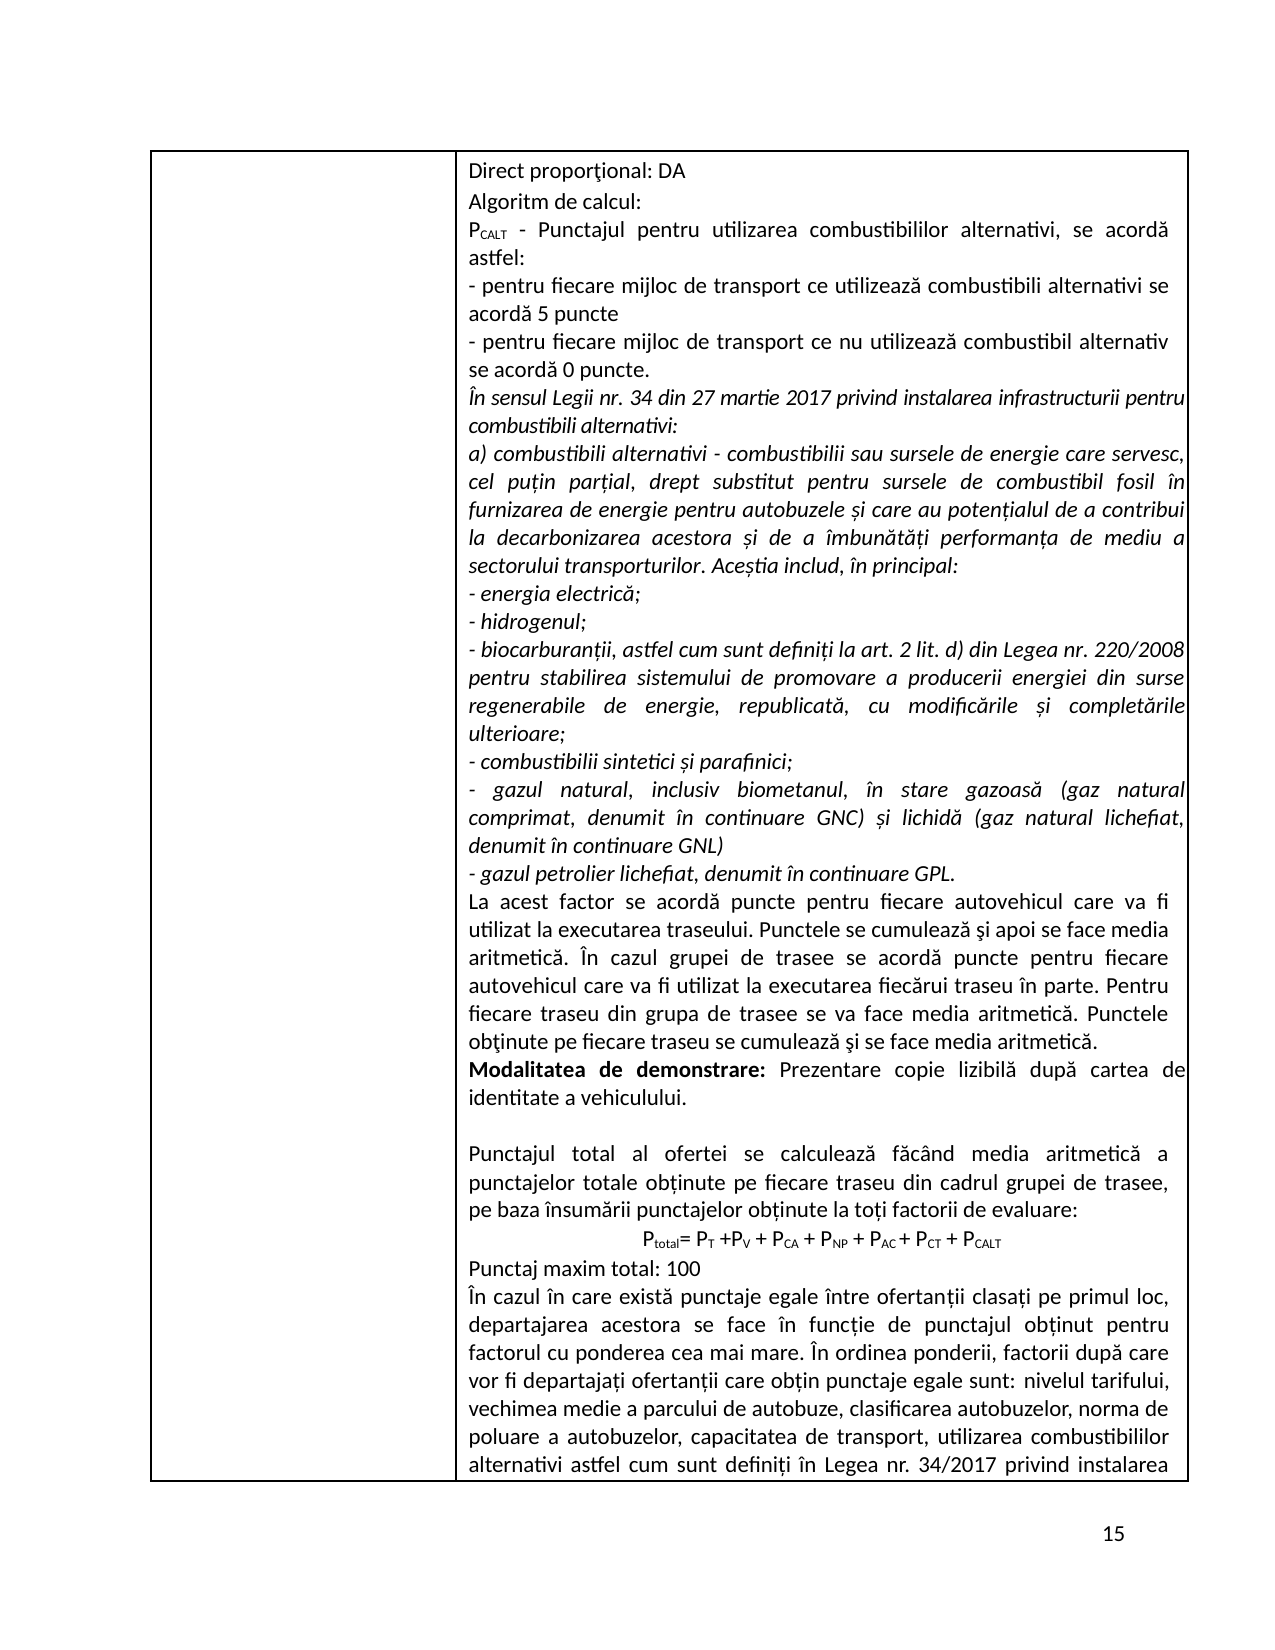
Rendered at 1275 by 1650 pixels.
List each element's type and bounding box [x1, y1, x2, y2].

table_cell [457, 152, 1187, 1480]
table_cell [152, 152, 455, 1480]
